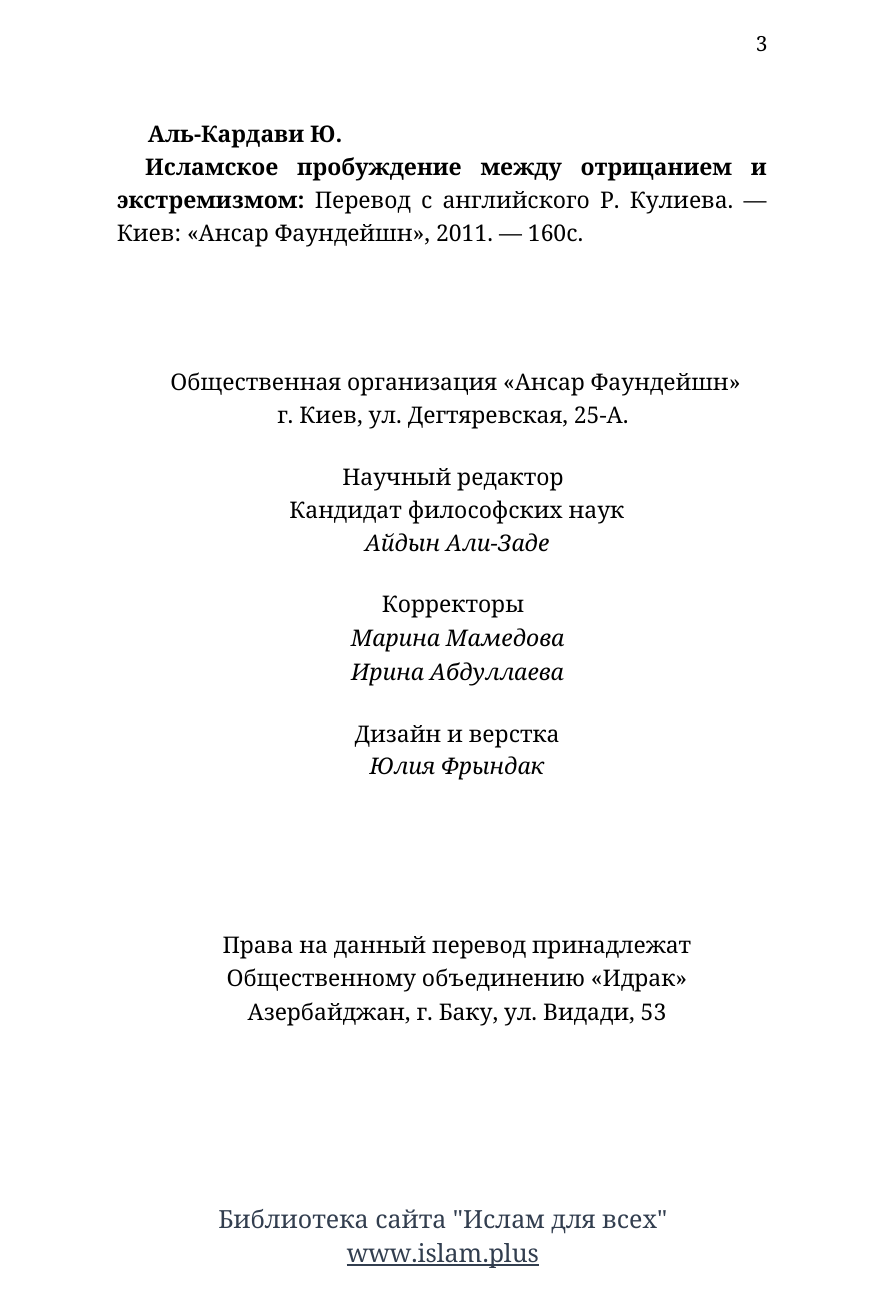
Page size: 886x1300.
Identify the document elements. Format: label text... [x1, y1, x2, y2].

text Общественному объединению «Идрак» [117, 962, 797, 993]
text Аль-Кардави Ю. [148, 118, 793, 149]
text Марина Мамедова [118, 622, 797, 653]
text Юлия Фрындак [117, 750, 797, 782]
text Кандидат философских наук [117, 494, 797, 525]
text Права на данный перевод принадлежат [117, 928, 797, 960]
text Исламское пробуждение между отрицанием и экстремизмом: Перевод с английского Р. Кулиева. ― Киев: «Ансар Фаундейшн», 2011. ― 160с. [117, 151, 767, 248]
text Азербайджан, г. Баку, ул. Видади, 53 [117, 996, 797, 1027]
text Корректоры [117, 588, 788, 620]
text Общественная организация «Ансар Фаундейшн» [118, 366, 793, 397]
text Ирина Абдуллаева [118, 656, 797, 687]
text Научный редактор [117, 461, 788, 492]
text Дизайн и верстка [117, 717, 797, 749]
text г. Киев, ул. Дегтяревская, 25-А. [117, 399, 788, 431]
text Айдын Али-Заде [117, 527, 797, 558]
